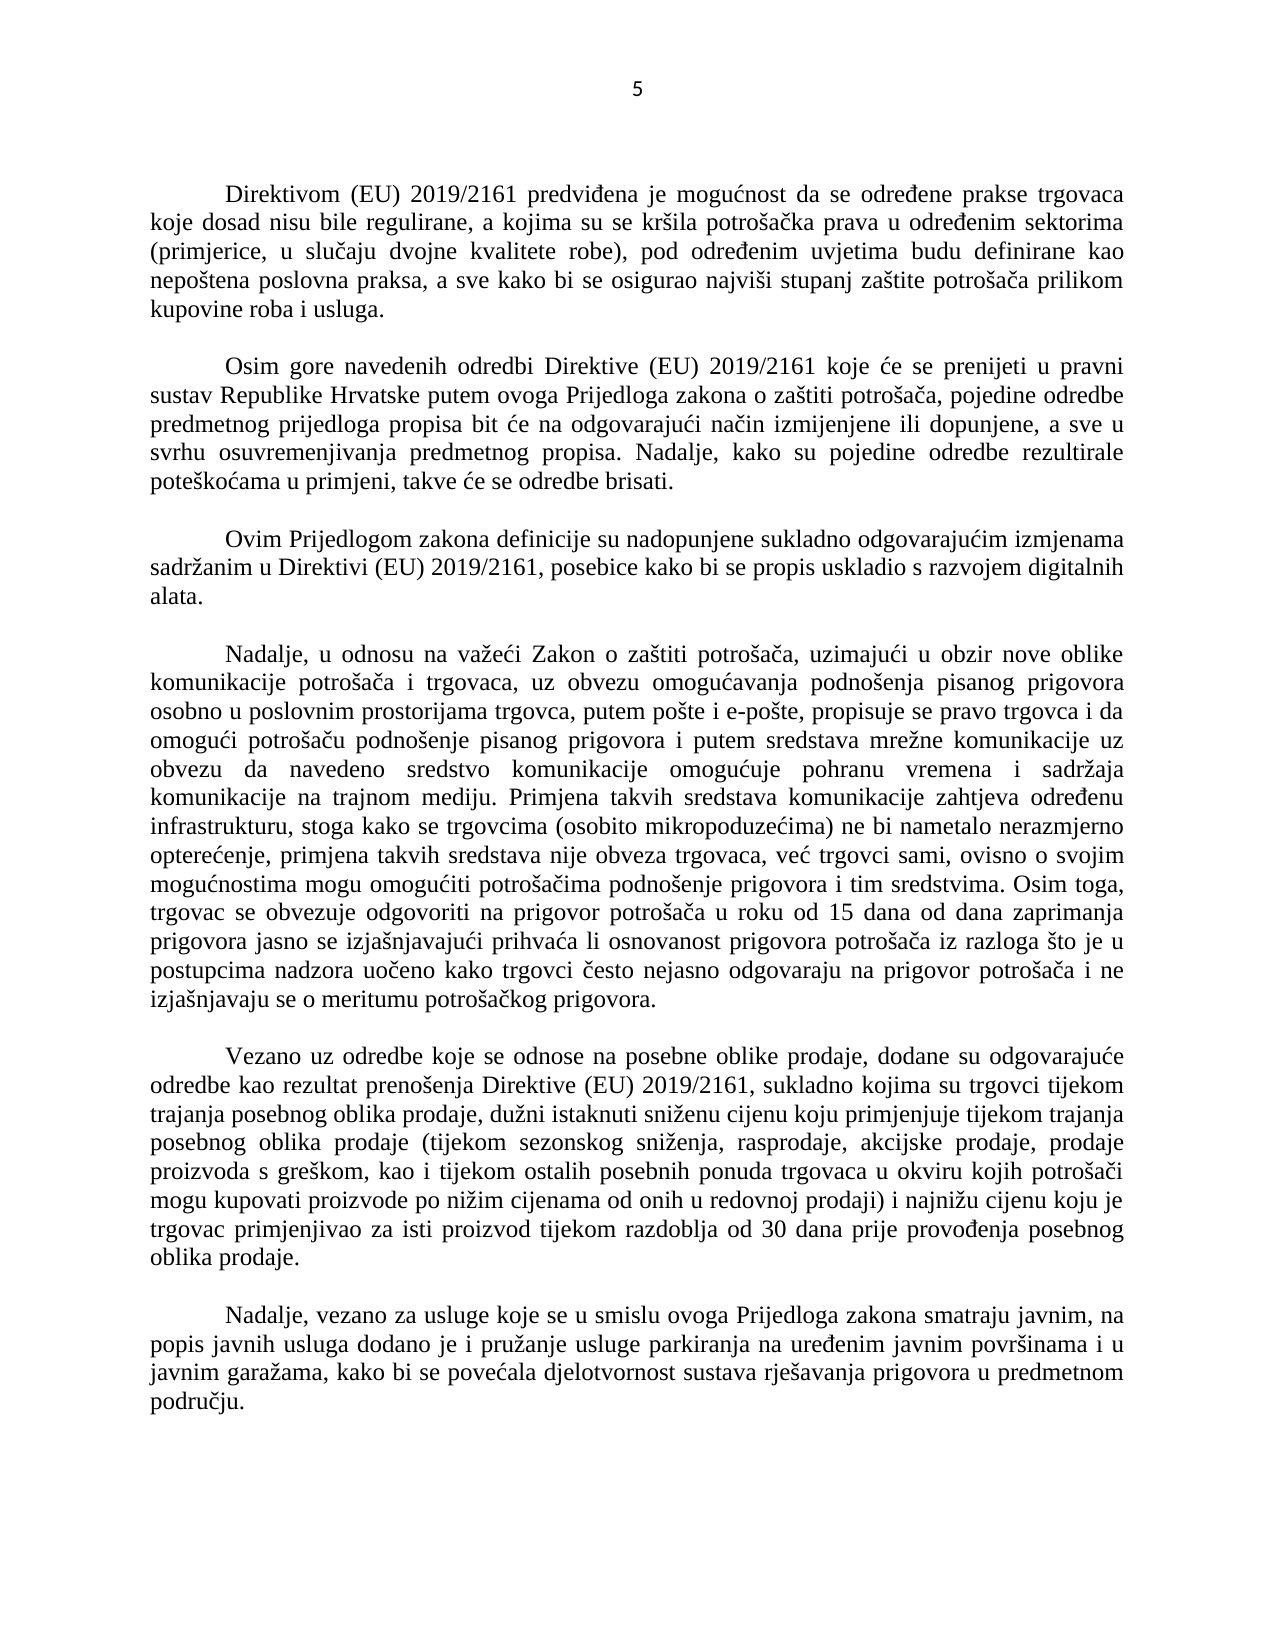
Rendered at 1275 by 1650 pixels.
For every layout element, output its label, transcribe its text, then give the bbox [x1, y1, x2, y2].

text Ovim Prijedlogom zakona definicije su nadopunjene sukladno odgovarajućim izmjenama sadržanim u Direktivi (EU) 2019/2161, posebice kako bi se propis uskladio s razvojem digitalnih alata. [150, 524, 1125, 610]
text Nadalje, vezano za usluge koje se u smislu ovoga Prijedloga zakona smatraju javnim, na popis javnih usluga dodano je i pružanje usluge parkiranja na uređenim javnim površinama i u javnim garažama, kako bi se povećala djelotvornost sustava rješavanja prigovora u predmetnom području. [150, 1300, 1125, 1415]
text Osim gore navedenih odredbi Direktive (EU) 2019/2161 koje će se prenijeti u pravni sustav Republike Hrvatske putem ovoga Prijedloga zakona o zaštiti potrošača, pojedine odredbe predmetnog prijedloga propisa bit će na odgovarajući način izmijenjene ili dopunjene, a sve u svrhu osuvremenjivanja predmetnog propisa. Nadalje, kako su pojedine odredbe rezultirale poteškoćama u primjeni, takve će se odredbe brisati. [150, 351, 1125, 495]
text Direktivom (EU) 2019/2161 predviđena je mogućnost da se određene prakse trgovaca koje dosad nisu bile regulirane, a kojima su se kršila potrošačka prava u određenim sektorima (primjerice, u slučaju dvojne kvalitete robe), pod određenim uvjetima budu definirane kao nepoštena poslovna praksa, a sve kako bi se osigurao najviši stupanj zaštite potrošača prilikom kupovine roba i usluga. [150, 179, 1125, 322]
text Vezano uz odredbe koje se odnose na posebne oblike prodaje, dodane su odgovarajuće odredbe kao rezultat prenošenja Direktive (EU) 2019/2161, sukladno kojima su trgovci tijekom trajanja posebnog oblika prodaje, dužni istaknuti sniženu cijenu koju primjenjuje tijekom trajanja posebnog oblika prodaje (tijekom sezonskog sniženja, rasprodaje, akcijske prodaje, prodaje proizvoda s greškom, kao i tijekom ostalih posebnih ponuda trgovaca u okviru kojih potrošači mogu kupovati proizvode po nižim cijenama od onih u redovnoj prodaji) i najnižu cijenu koju je trgovac primjenjivao za isti proizvod tijekom razdoblja od 30 dana prije provođenja posebnog oblika prodaje. [150, 1041, 1125, 1271]
text Nadalje, u odnosu na važeći Zakon o zaštiti potrošača, uzimajući u obzir nove oblike komunikacije potrošača i trgovaca, uz obvezu omogućavanja podnošenja pisanog prigovora osobno u poslovnim prostorijama trgovca, putem pošte i e-pošte, propisuje se pravo trgovca i da omogući potrošaču podnošenje pisanog prigovora i putem sredstava mrežne komunikacije uz obvezu da navedeno sredstvo komunikacije omogućuje pohranu vremena i sadržaja komunikacije na trajnom mediju. Primjena takvih sredstava komunikacije zahtjeva određenu infrastrukturu, stoga kako se trgovcima (osobito mikropoduzećima) ne bi nametalo nerazmjerno opterećenje, primjena takvih sredstava nije obveza trgovaca, već trgovci sami, ovisno o svojim mogućnostima mogu omogućiti potrošačima podnošenje prigovora i tim sredstvima. Osim toga, trgovac se obvezuje odgovoriti na prigovor potrošača u roku od 15 dana od dana zaprimanja prigovora jasno se izjašnjavajući prihvaća li osnovanost prigovora potrošača iz razloga što je u postupcima nadzora uočeno kako trgovci često nejasno odgovaraju na prigovor potrošača i ne izjašnjavaju se o meritumu potrošačkog prigovora. [150, 639, 1125, 1012]
